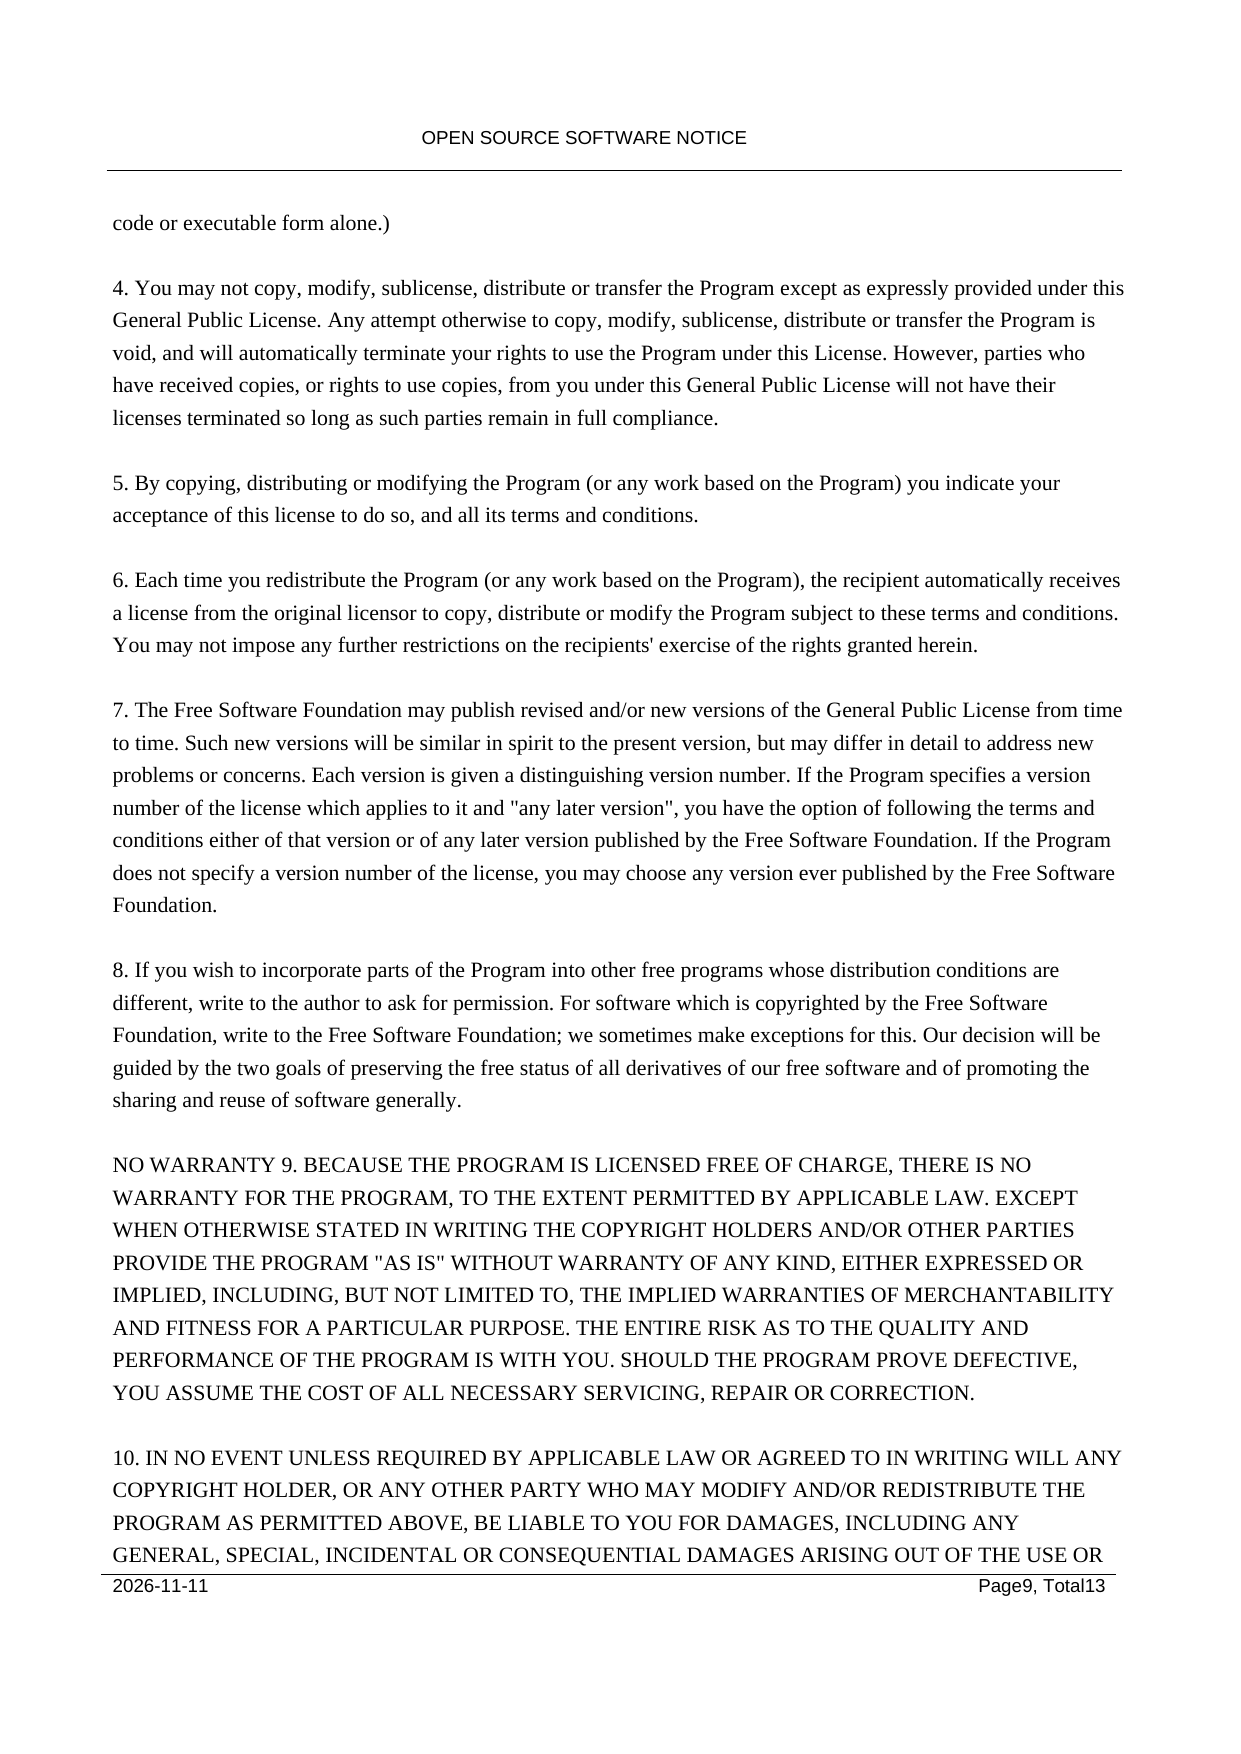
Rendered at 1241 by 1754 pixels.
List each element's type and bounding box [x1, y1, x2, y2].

text [112, 206, 1128, 1571]
